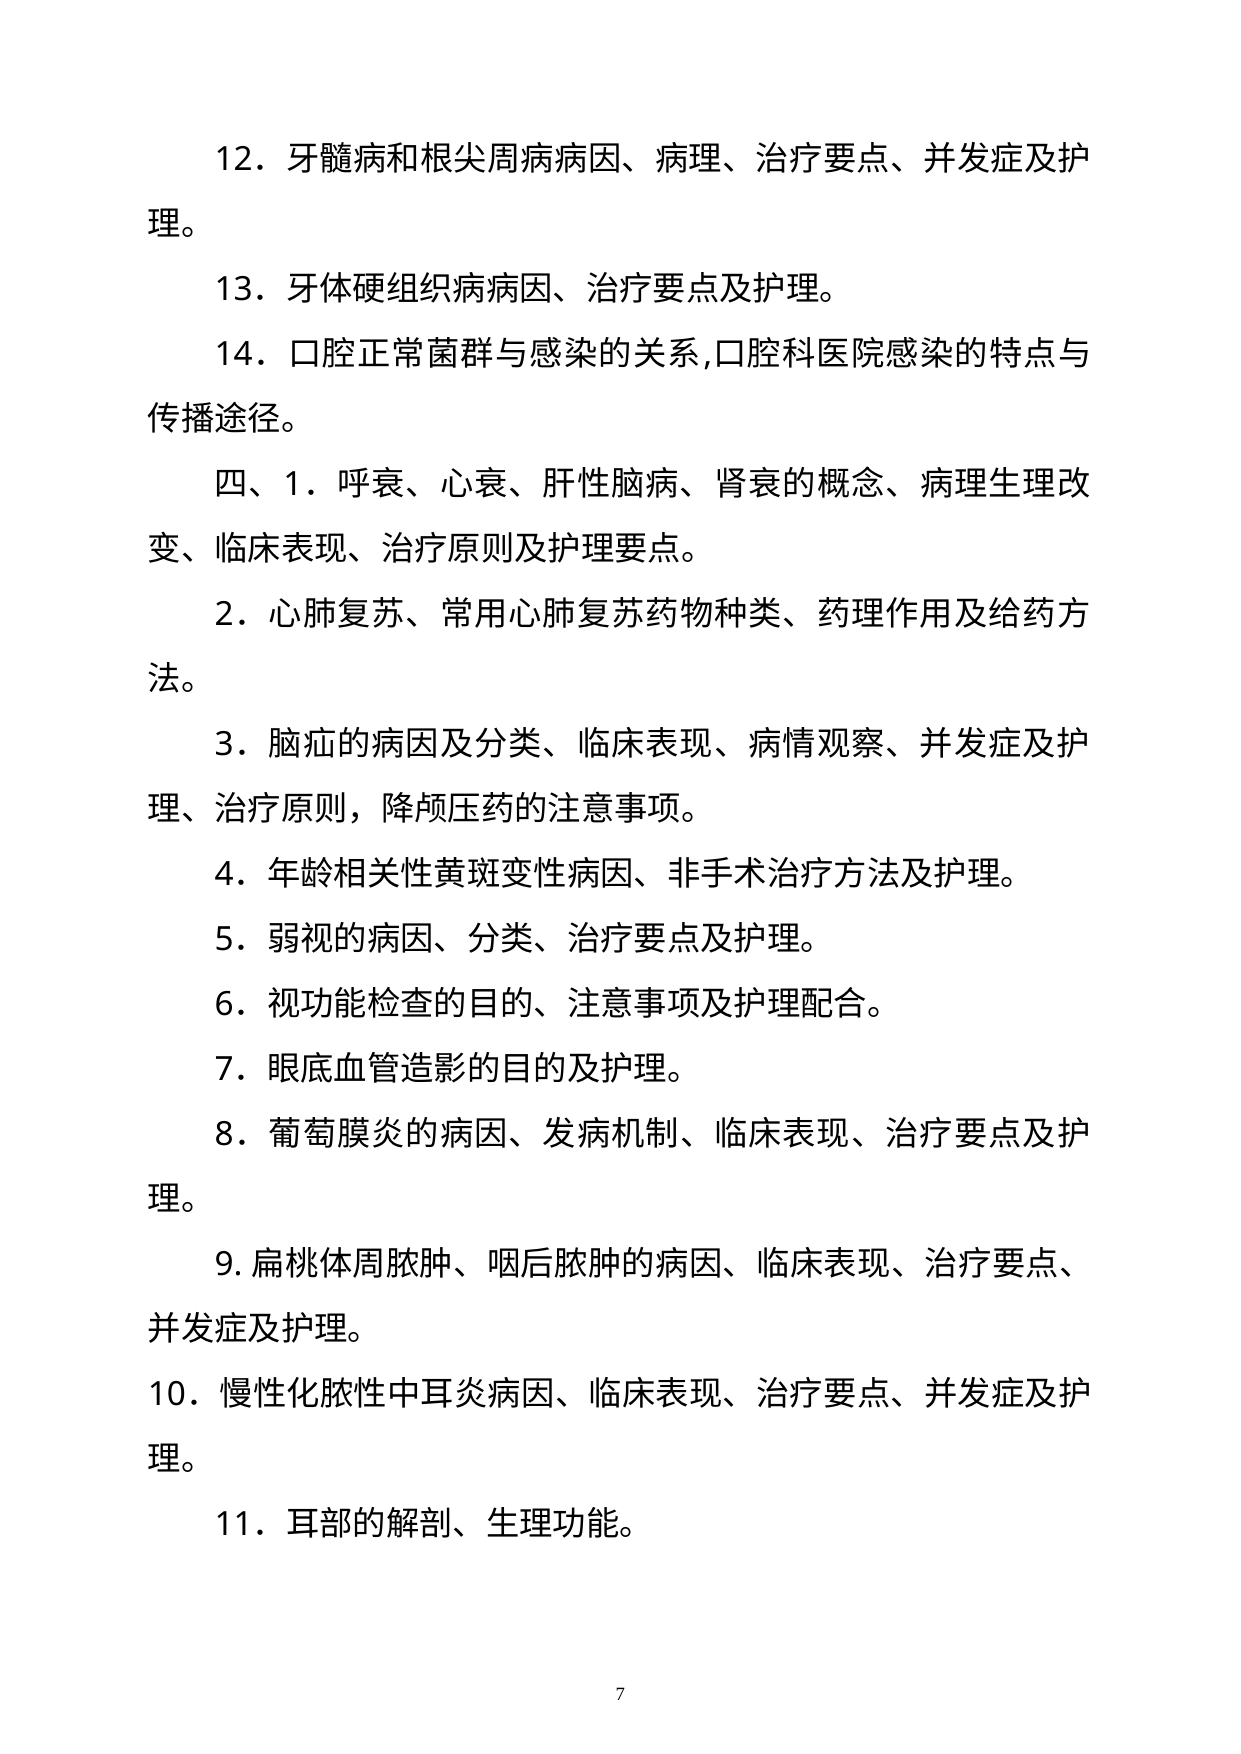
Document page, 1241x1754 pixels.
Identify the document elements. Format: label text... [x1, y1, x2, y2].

text 7．眼底血管造影的目的及护理。 [148, 1033, 1092, 1098]
text 四、1．呼衰、心衰、肝性脑病、肾衰的概念、病理生理改变、临床表现、治疗原则及护理要点。 [148, 448, 1092, 578]
text 6．视功能检查的目的、注意事项及护理配合。 [148, 968, 1092, 1033]
text 10．慢性化脓性中耳炎病因、临床表现、治疗要点、并发症及护理。 [148, 1358, 1092, 1488]
text 8．葡萄膜炎的病因、发病机制、临床表现、治疗要点及护理。 [148, 1098, 1092, 1228]
text 12．牙髓病和根尖周病病因、病理、治疗要点、并发症及护理。 [148, 123, 1092, 253]
text 13．牙体硬组织病病因、治疗要点及护理。 [148, 253, 1092, 318]
text 14．口腔正常菌群与感染的关系,口腔科医院感染的特点与传播途径。 [148, 318, 1092, 448]
text 2．心肺复苏、常用心肺复苏药物种类、药理作用及给药方法。 [148, 578, 1092, 708]
text 3．脑疝的病因及分类、临床表现、病情观察、并发症及护理、治疗原则，降颅压药的注意事项。 [148, 708, 1092, 838]
text 9. 扁桃体周脓肿、咽后脓肿的病因、临床表现、治疗要点、并发症及护理。 [148, 1228, 1092, 1358]
text 4．年龄相关性黄斑变性病因、非手术治疗方法及护理。 [148, 838, 1092, 903]
text 11．耳部的解剖、生理功能。 [148, 1488, 1092, 1553]
text 5．弱视的病因、分类、治疗要点及护理。 [148, 903, 1092, 968]
